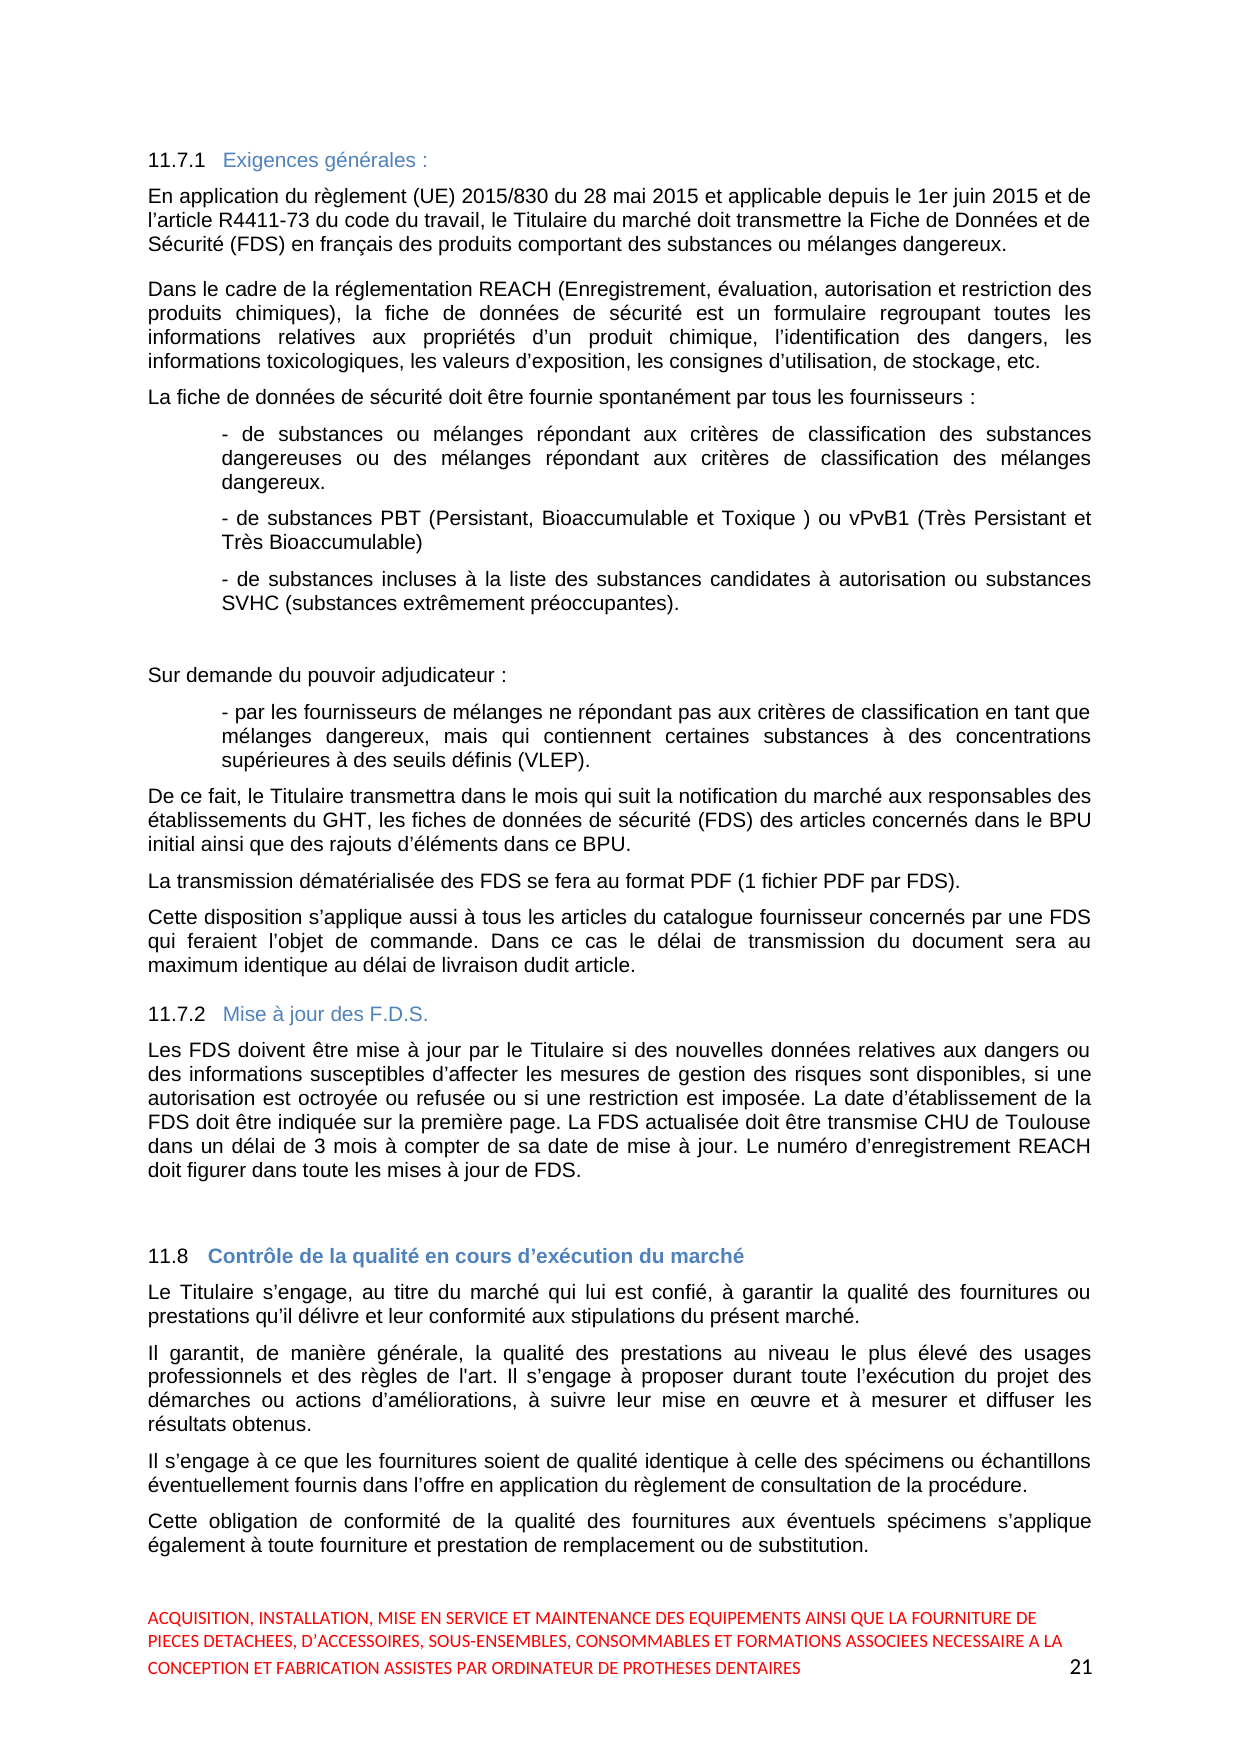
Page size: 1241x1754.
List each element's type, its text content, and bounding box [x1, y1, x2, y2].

text Cette obligation de conformité de la qualité des fournitures aux éventuels spécimens s’applique également à toute fourniture et prestation de remplacement ou de substitution. [148, 1509, 1093, 1557]
text Il s’engage à ce que les fournitures soient de qualité identique à celle des spécimens ou échantillons éventuellement fournis dans l’offre en application du règlement de consultation de la procédure. [148, 1449, 1093, 1497]
text En application du règlement (UE) 2015/830 du 28 mai 2015 et applicable depuis le 1er juin 2015 et de l’article R4411-73 du code du travail, le Titulaire du marché doit transmettre la Fiche de Données et de Sécurité (FDS) en français des produits comportant des substances ou mélanges dangereux. [148, 184, 1093, 256]
text Le Titulaire s’engage, au titre du marché qui lui est confié, à garantir la qualité des fournitures ou prestations qu’il délivre et leur conformité aux stipulations du présent marché. [148, 1280, 1093, 1328]
text - de substances ou mélanges répondant aux critères de classification des substances dangereuses ou des mélanges répondant aux critères de classification des mélanges dangereux. [221, 422, 1093, 493]
text Sur demande du pouvoir adjudicateur : [148, 663, 1093, 687]
text De ce fait, le Titulaire transmettra dans le mois qui suit la notification du marché aux responsables des établissements du GHT, les fiches de données de sécurité (FDS) des articles concernés dans le BPU initial ainsi que des rajouts d’éléments dans ce BPU. [148, 784, 1093, 856]
text - de substances PBT (Persistant, Bioaccumulable et Toxique ) ou vPvB1 (Très Persistant et Très Bioaccumulable) [221, 506, 1093, 554]
text Cette disposition s’applique aussi à tous les articles du catalogue fournisseur concernés par une FDS qui feraient l’objet de commande. Dans ce cas le délai de transmission du document sera au maximum identique au délai de livraison dudit article. [148, 905, 1093, 977]
subtitle Exigences générales : [148, 148, 1093, 172]
text La fiche de données de sécurité doit être fournie spontanément par tous les fournisseurs : [148, 385, 1093, 409]
text La transmission dématérialisée des FDS se fera au format PDF (1 fichier PDF par FDS). [148, 868, 1093, 892]
text - de substances incluses à la liste des substances candidates à autorisation ou substances SVHC (substances extrêmement préoccupantes). [221, 566, 1093, 614]
text Il garantit, de manière générale, la qualité des prestations au niveau le plus élevé des usages professionnels et des règles de l'art. Il s’engage à proposer durant toute l’exécution du projet des démarches ou actions d’améliorations, à suivre leur mise en œuvre et à mesurer et diffuser les résultats obtenus. [148, 1340, 1093, 1436]
text Les FDS doivent être mise à jour par le Titulaire si des nouvelles données relatives aux dangers ou des informations susceptibles d’affecter les mesures de gestion des risques sont disponibles, si une autorisation est octroyée ou refusée ou si une restriction est imposée. La date d’établissement de la FDS doit être indiquée sur la première page. La FDS actualisée doit être transmise CHU de Toulouse dans un délai de 3 mois à compter de sa date de mise à jour. Le numéro d’enregistrement REACH doit figurer dans toute les mises à jour de FDS. [148, 1038, 1093, 1182]
text Dans le cadre de la réglementation REACH (Enregistrement, évaluation, autorisation et restriction des produits chimiques), la fiche de données de sécurité est un formulaire regroupant toutes les informations relatives aux propriétés d’un produit chimique, l’identification des dangers, les informations toxicologiques, les valeurs d’exposition, les consignes d’utilisation, de stockage, etc. [148, 277, 1093, 373]
subtitle Contrôle de la qualité en cours d’exécution du marché [148, 1243, 1093, 1267]
subtitle Mise à jour des F.D.S. [148, 1002, 1093, 1026]
text - par les fournisseurs de mélanges ne répondant pas aux critères de classification en tant que mélanges dangereux, mais qui contiennent certaines substances à des concentrations supérieures à des seuils définis (VLEP). [221, 700, 1093, 772]
